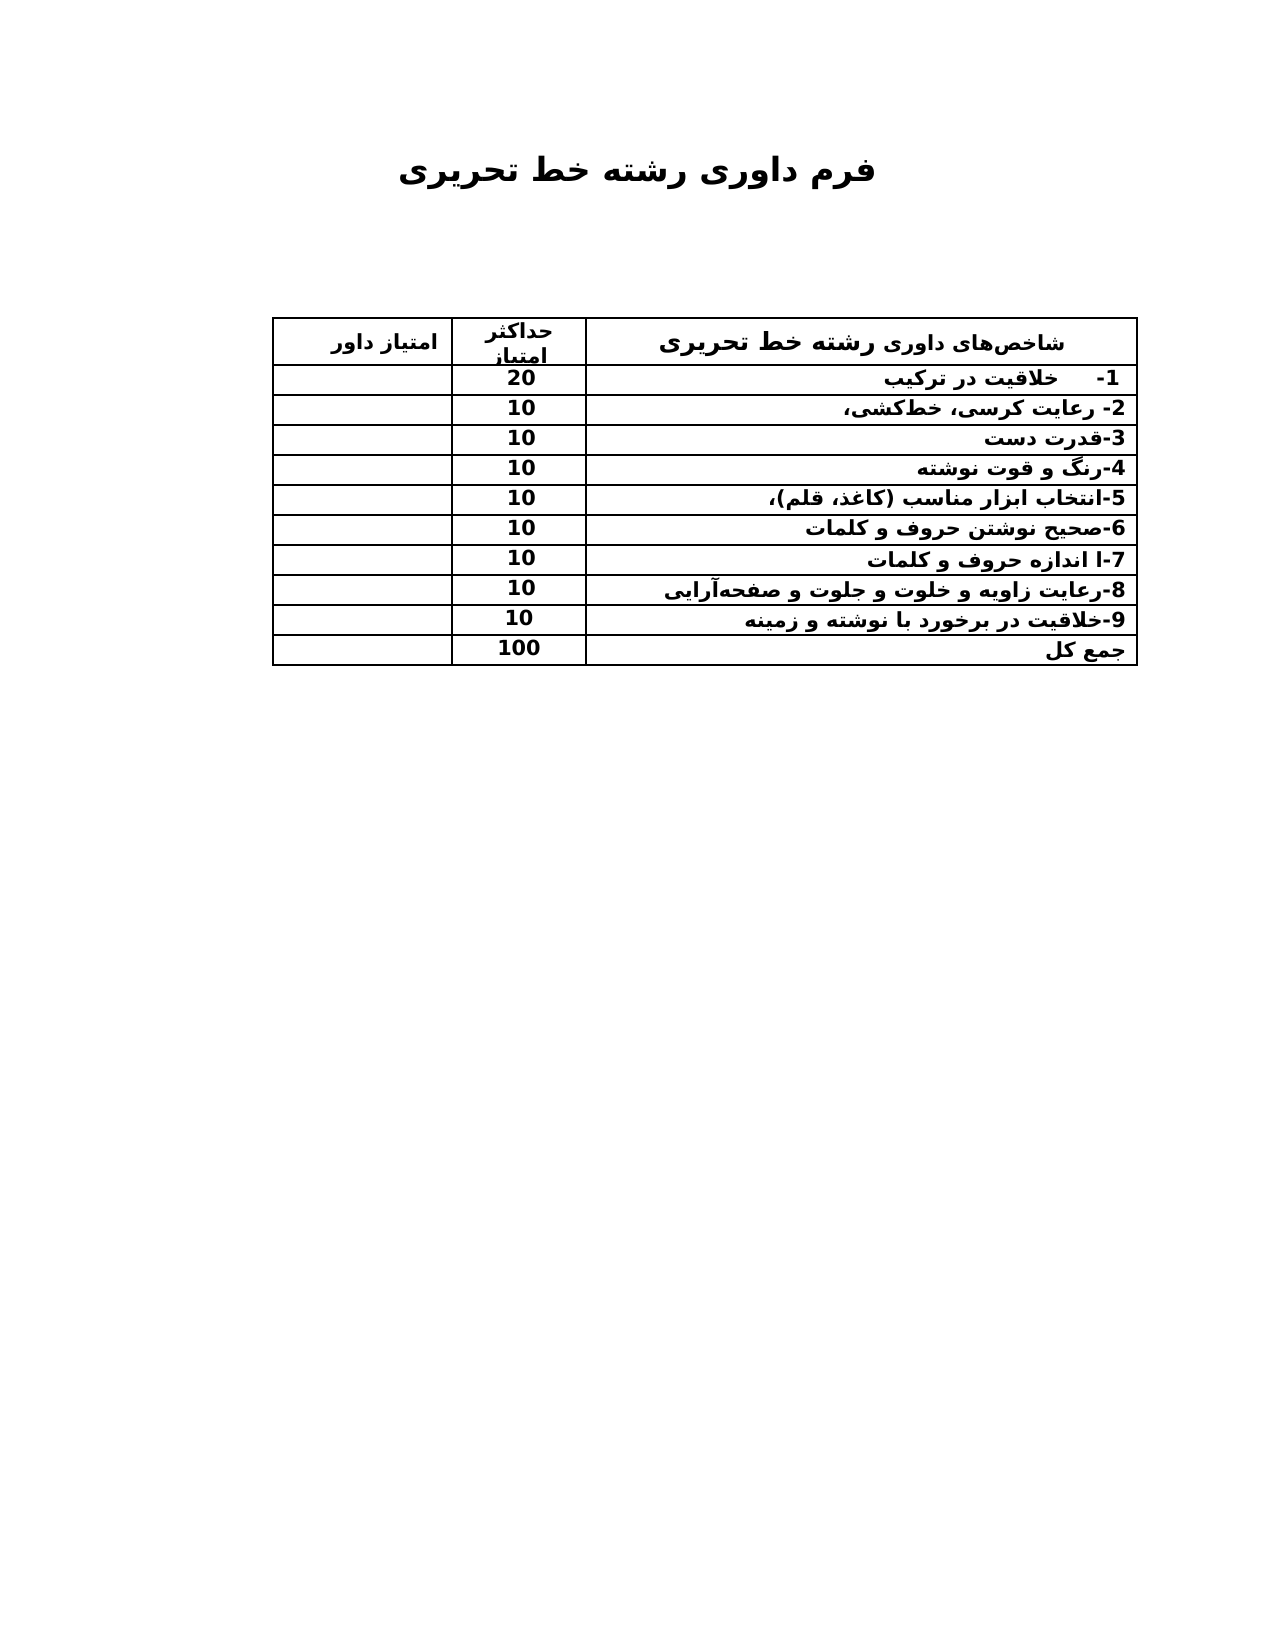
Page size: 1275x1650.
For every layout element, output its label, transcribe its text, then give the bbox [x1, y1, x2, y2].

table_cell 8-رعایت زاویه و خلوت و جلوت و صفحه‌آرایی [587, 576, 1136, 604]
table_cell [274, 366, 451, 394]
table_cell [274, 576, 451, 604]
table_header حداکثر امتیاز [453, 319, 585, 364]
table_cell [274, 516, 451, 544]
table_cell [274, 456, 451, 484]
table_cell 6-صحیح نوشتن حروف و کلمات [587, 516, 1136, 544]
table_cell 10 [453, 576, 585, 604]
table_cell 2- رعایت کرسی، خط‌کشی، [587, 396, 1136, 424]
table_cell 10 [453, 486, 585, 514]
table_cell [274, 606, 451, 634]
table_cell 20 [453, 366, 585, 394]
table_header امتیاز داور [274, 319, 451, 364]
table_cell 10 [453, 456, 585, 484]
table_cell 10 [453, 426, 585, 454]
table_cell [274, 426, 451, 454]
table_cell 10 [453, 606, 585, 634]
table_cell 10 [453, 516, 585, 544]
table_cell [274, 546, 451, 574]
table_cell 4-رنگ و قوت نوشته [587, 456, 1136, 484]
text فرم داوری رشته خط تحریری [150, 150, 1125, 189]
table_cell [274, 486, 451, 514]
table_cell جمع کل [587, 636, 1136, 664]
table_cell 5-انتخاب ابزار مناسب (کاغذ، قلم)، [587, 486, 1136, 514]
table_cell 10 [453, 546, 585, 574]
table_cell خلاقیت در ترکیب [587, 366, 1136, 394]
table_cell 10 [453, 396, 585, 424]
table_cell [274, 396, 451, 424]
table_cell 7-ا اندازه حروف و کلمات [587, 546, 1136, 574]
table_cell 9-خلاقیت در برخورد با نوشته و زمینه [587, 606, 1136, 634]
table_cell 100 [453, 636, 585, 664]
table_cell [274, 636, 451, 664]
table_header شاخص‌های داوری رشته خط تحریری [587, 319, 1136, 364]
table_cell 3-قدرت دست [587, 426, 1136, 454]
